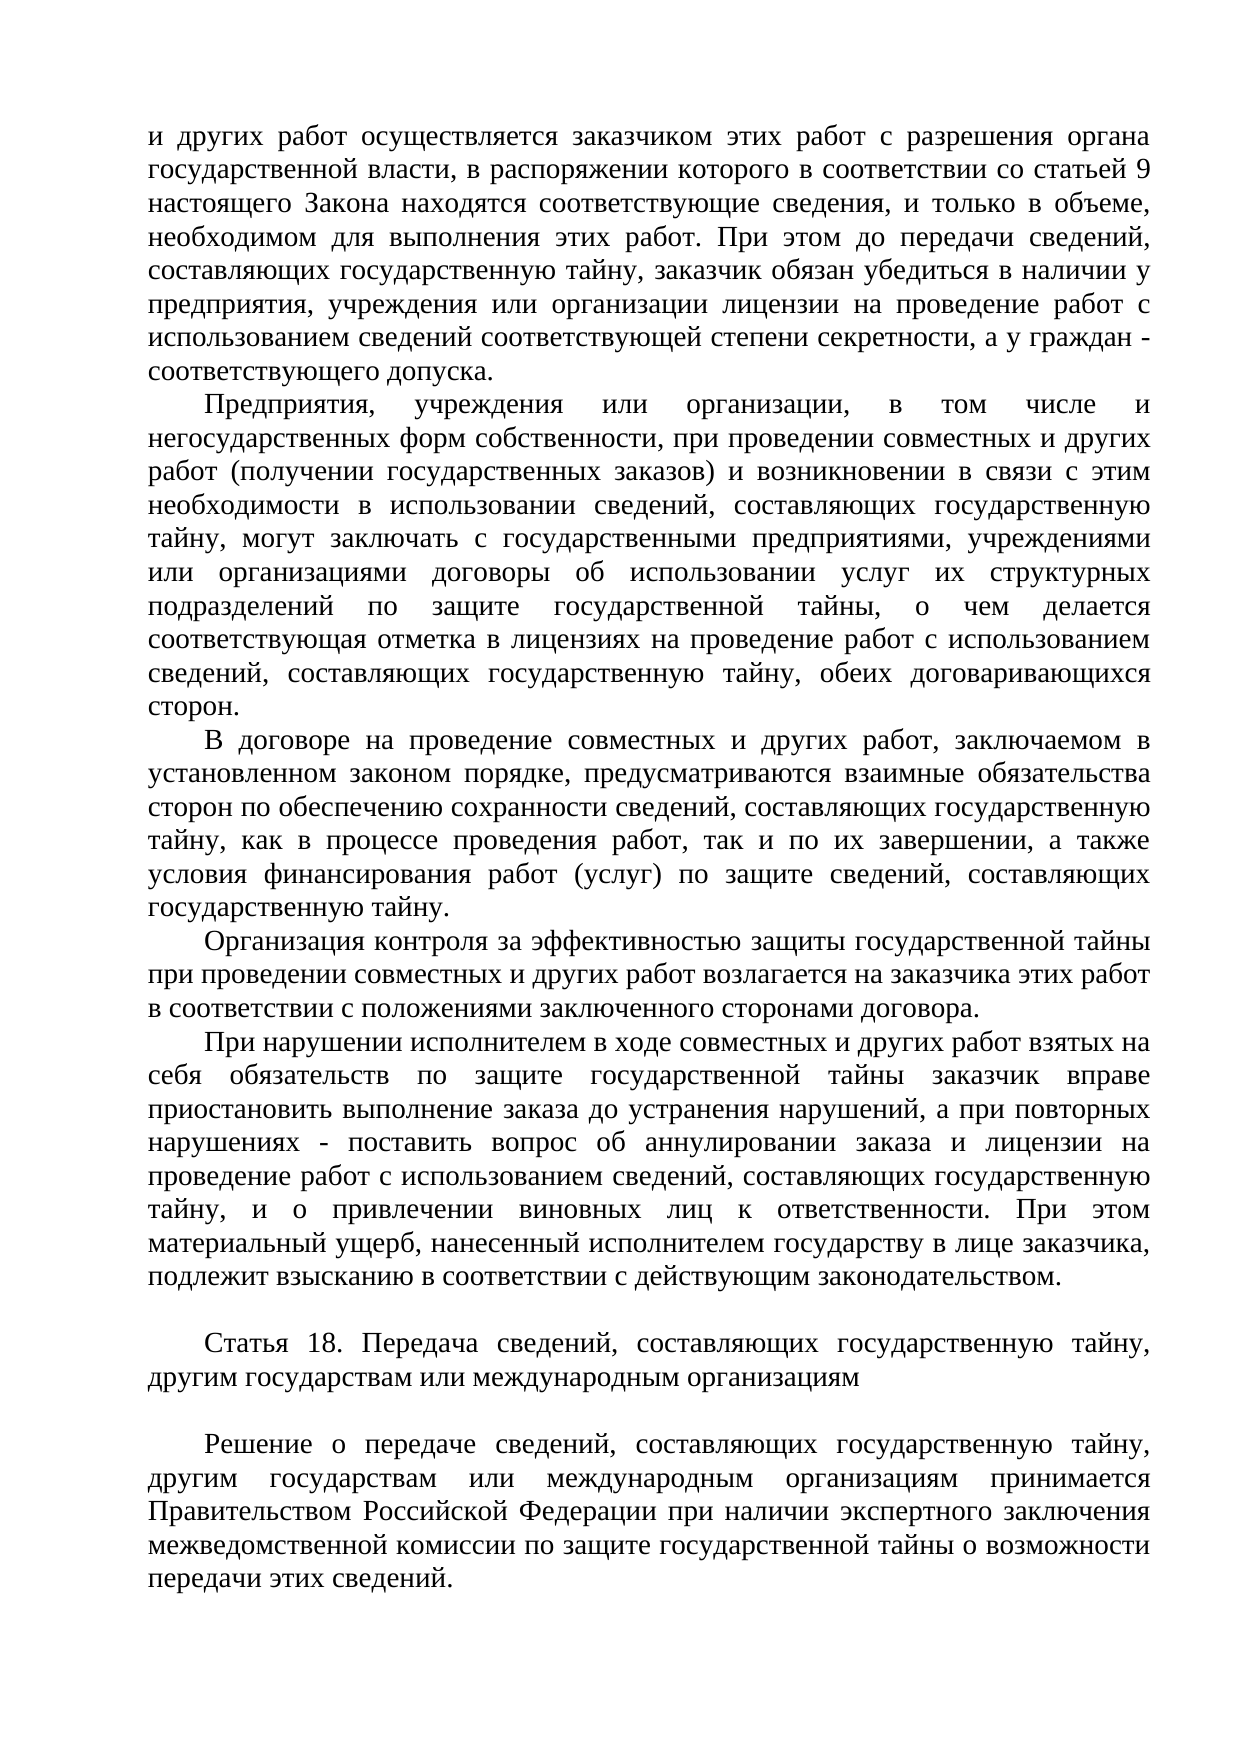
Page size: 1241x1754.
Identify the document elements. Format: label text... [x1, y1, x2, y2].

text В договоре на проведение совместных и других работ, заключаемом в установленном законом порядке, предусматриваются взаимные обязательства сторон по обеспечению сохранности сведений, составляющих государственную тайну, как в процессе проведения работ, так и по их завершении, а также условия финансирования работ (услуг) по защите сведений, составляющих государственную тайну. [148, 722, 1152, 923]
text Статья 18. Передача сведений, составляющих государственную тайну, другим государствам или международным организациям [148, 1326, 1152, 1393]
text При нарушении исполнителем в ходе совместных и других работ взятых на себя обязательств по защите государственной тайны заказчик вправе приостановить выполнение заказа до устранения нарушений, а при повторных нарушениях - поставить вопрос об аннулировании заказа и лицензии на проведение работ с использованием сведений, составляющих государственную тайну, и о привлечении виновных лиц к ответственности. При этом материальный ущерб, нанесенный исполнителем государству в лице заказчика, подлежит взысканию в соответствии с действующим законодательством. [148, 1024, 1152, 1292]
text Предприятия, учреждения или организации, в том числе и негосударственных форм собственности, при проведении совместных и других работ (получении государственных заказов) и возникновении в связи с этим необходимости в использовании сведений, составляющих государственную тайну, могут заключать с государственными предприятиями, учреждениями или организациями договоры об использовании услуг их структурных подразделений по защите государственной тайны, о чем делается соответствующая отметка в лицензиях на проведение работ с использованием сведений, составляющих государственную тайну, обеих договаривающихся сторон. [148, 386, 1152, 722]
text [148, 118, 1152, 386]
text Решение о передаче сведений, составляющих государственную тайну, другим государствам или международным организациям принимается Правительством Российской Федерации при наличии экспертного заключения межведомственной комиссии по защите государственной тайны о возможности передачи этих сведений. [148, 1426, 1152, 1594]
text Организация контроля за эффективностью защиты государственной тайны при проведении совместных и других работ возлагается на заказчика этих работ в соответствии с положениями заключенного сторонами договора. [148, 923, 1152, 1024]
